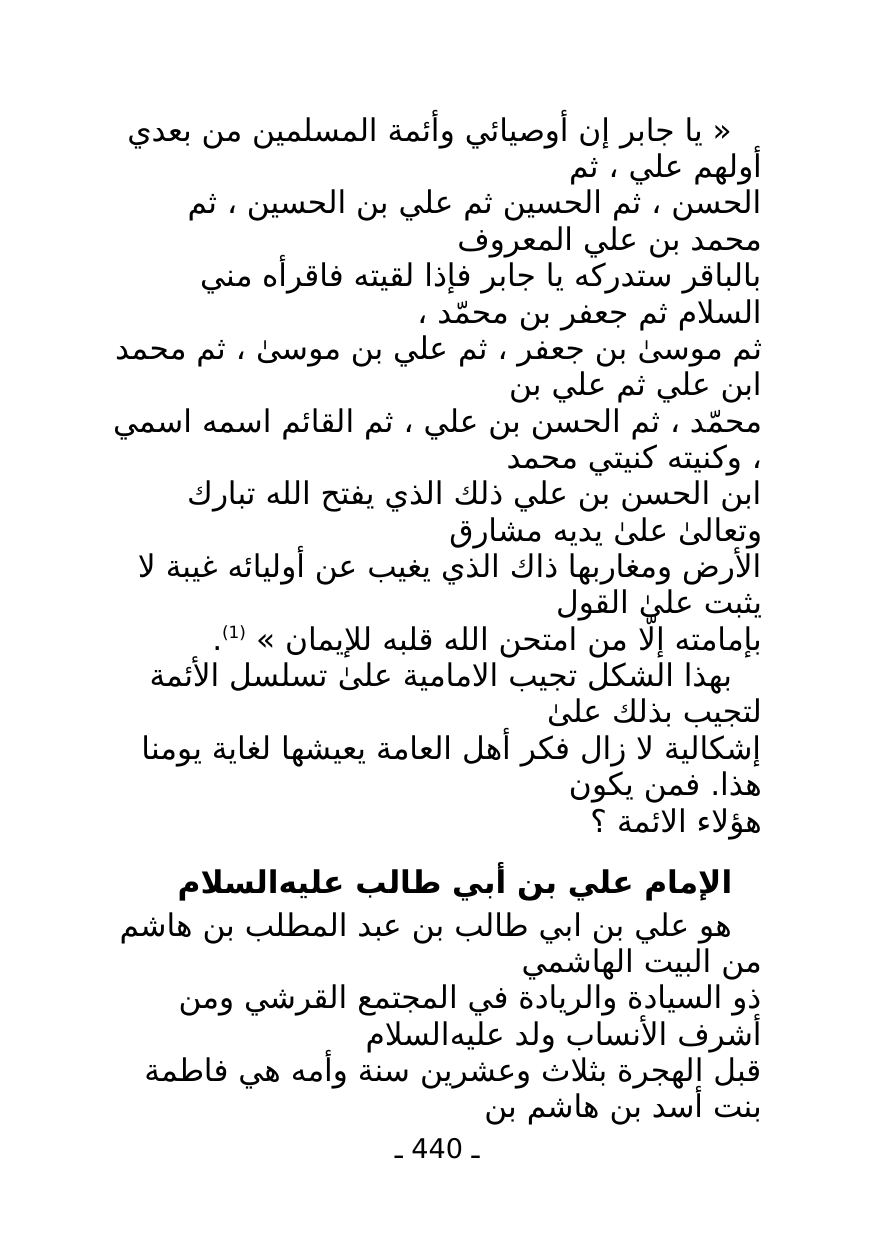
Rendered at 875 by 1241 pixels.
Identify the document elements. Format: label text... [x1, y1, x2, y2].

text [112, 907, 762, 1125]
text « يا جابر إن أوصيائي وأئمة المسلمين من بعدي أولهم علي ، ثم الحسن ، ثم الحسين ثم علي بن الحسين ، ثم محمد بن علي المعروف بالباقر ستدركه يا جابر فإذا لقيته فاقرأه مني السلام ثم جعفر بن محمّد ، ثم موسىٰ بن جعفر ، ثم علي بن موسىٰ ، ثم محمد ابن علي ثم علي بن محمّد ، ثم الحسن بن علي ، ثم القائم اسمه اسمي ، وكنيته كنيتي محمد ابن الحسن بن علي ذلك الذي يفتح الله تبارك وتعالىٰ علىٰ يديه مشارق الأرض ومغاربها ذاك الذي يغيب عن أوليائه غيبة لا يثبت علىٰ القول بإمامته إلّا من امتحن الله قلبه للإيمان » (1). [112, 112, 762, 657]
text الإمام علي بن أبي طالب عليه‌السلام [112, 864, 762, 901]
text بهذا الشكل تجيب الامامية علىٰ تسلسل الأئمة لتجيب بذلك علىٰ إشكالية لا زال فكر أهل العامة يعيشها لغاية يومنا هذا. فمن يكون هؤلاء الائمة ؟ [112, 657, 762, 839]
